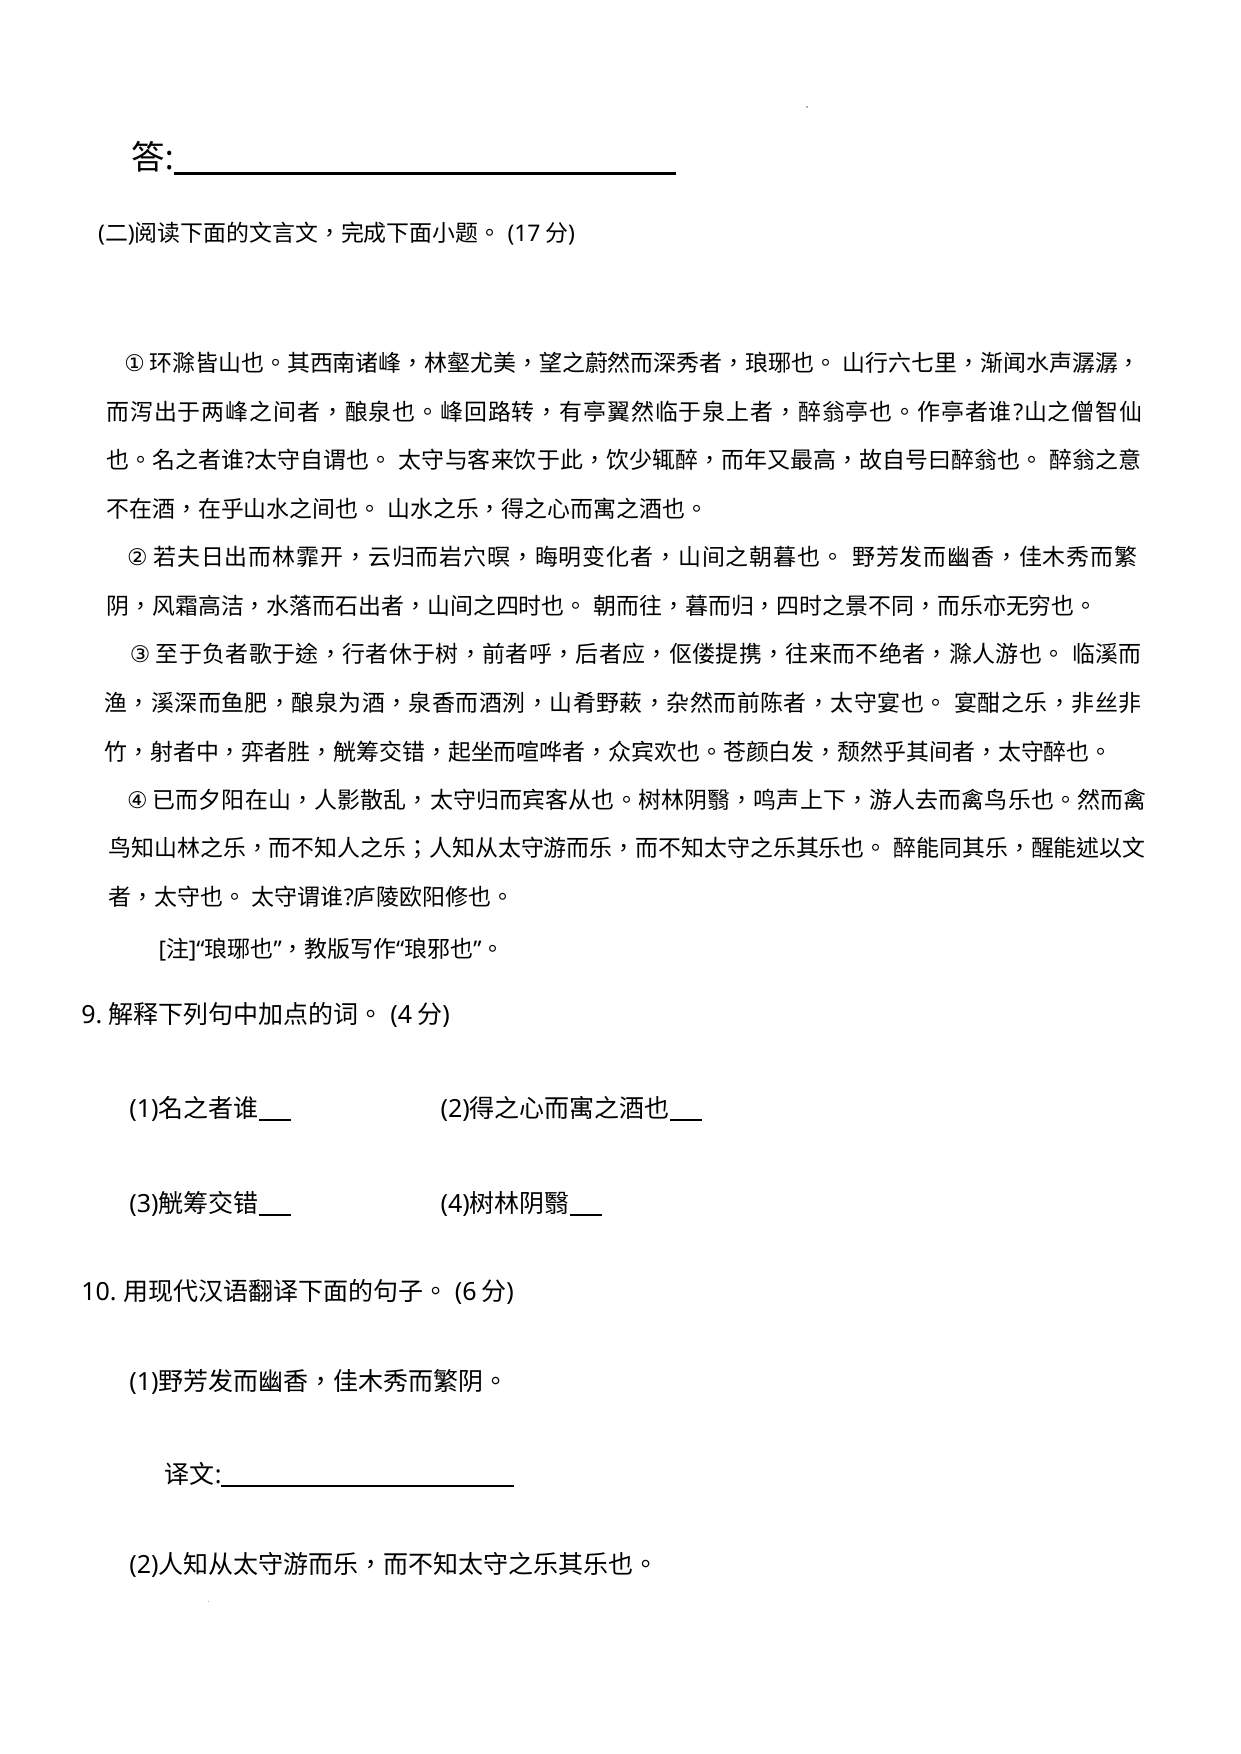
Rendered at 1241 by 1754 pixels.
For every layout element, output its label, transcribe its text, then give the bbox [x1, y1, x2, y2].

text (1)名之者谁 (2)得之心而寓之酒也 [129, 1071, 1165, 1136]
text ④已而夕阳在山，人影散乱，太守归而宾客从也。树林阴翳，鸣声上下，游人去而禽鸟乐也。然而禽鸟知山林之乐，而不知人之乐；人知从太守游而乐，而不知太守之乐其乐也。 醉能同其乐，醒能述以文者，太守也。 太守谓谁?庐陵欧阳修也。 [108, 783, 1146, 913]
text [注]“琅琊也”，教版写作“琅邪也”。 [158, 933, 1165, 965]
text (1)野芳发而幽香，佳木秀而繁阴。 [129, 1348, 1165, 1413]
text (2)人知从太守游而乐，而不知太守之乐其乐也。 [129, 1531, 1165, 1596]
text 9. 解释下列句中加点的词。 (4分) [81, 981, 1165, 1046]
text (3)觥筹交错 (4)树林阴翳 [129, 1166, 1165, 1231]
text ②若夫日出而林霏开，云归而岩穴暝，晦明变化者，山间之朝暮也。 野芳发而幽香，佳木秀而繁阴，风霜高洁，水落而石出者，山间之四时也。 朝而往，暮而归，四时之景不同，而乐亦无穷也。 [106, 540, 1140, 622]
text ③至于负者歌于途，行者休于树，前者呼，后者应，伛偻提携，往来而不绝者，滁人游也。 临溪而渔，溪深而鱼肥，酿泉为酒，泉香而酒洌，山肴野蔌，杂然而前陈者，太守宴也。 宴酣之乐，非丝非竹，射者中，弈者胜，觥筹交错，起坐而喧哗者，众宾欢也。苍颜白发，颓然乎其间者，太守醉也。 [104, 637, 1144, 767]
text 10. 用现代汉语翻译下面的句子。 (6分) [81, 1258, 1165, 1323]
text 译文: [164, 1441, 1165, 1506]
text ①环滁皆山也。其西南诸峰，林壑尤美，望之蔚然而深秀者，琅琊也。 山行六七里，渐闻水声潺潺，而泻出于两峰之间者，酿泉也。峰回路转，有亭翼然临于泉上者，醉翁亭也。作亭者谁?山之僧智仙也。名之者谁?太守自谓也。 太守与客来饮于此，饮少辄醉，而年又最高，故自号曰醉翁也。 醉翁之意不在酒，在乎山水之间也。 山水之乐，得之心而寓之酒也。 [106, 346, 1142, 525]
